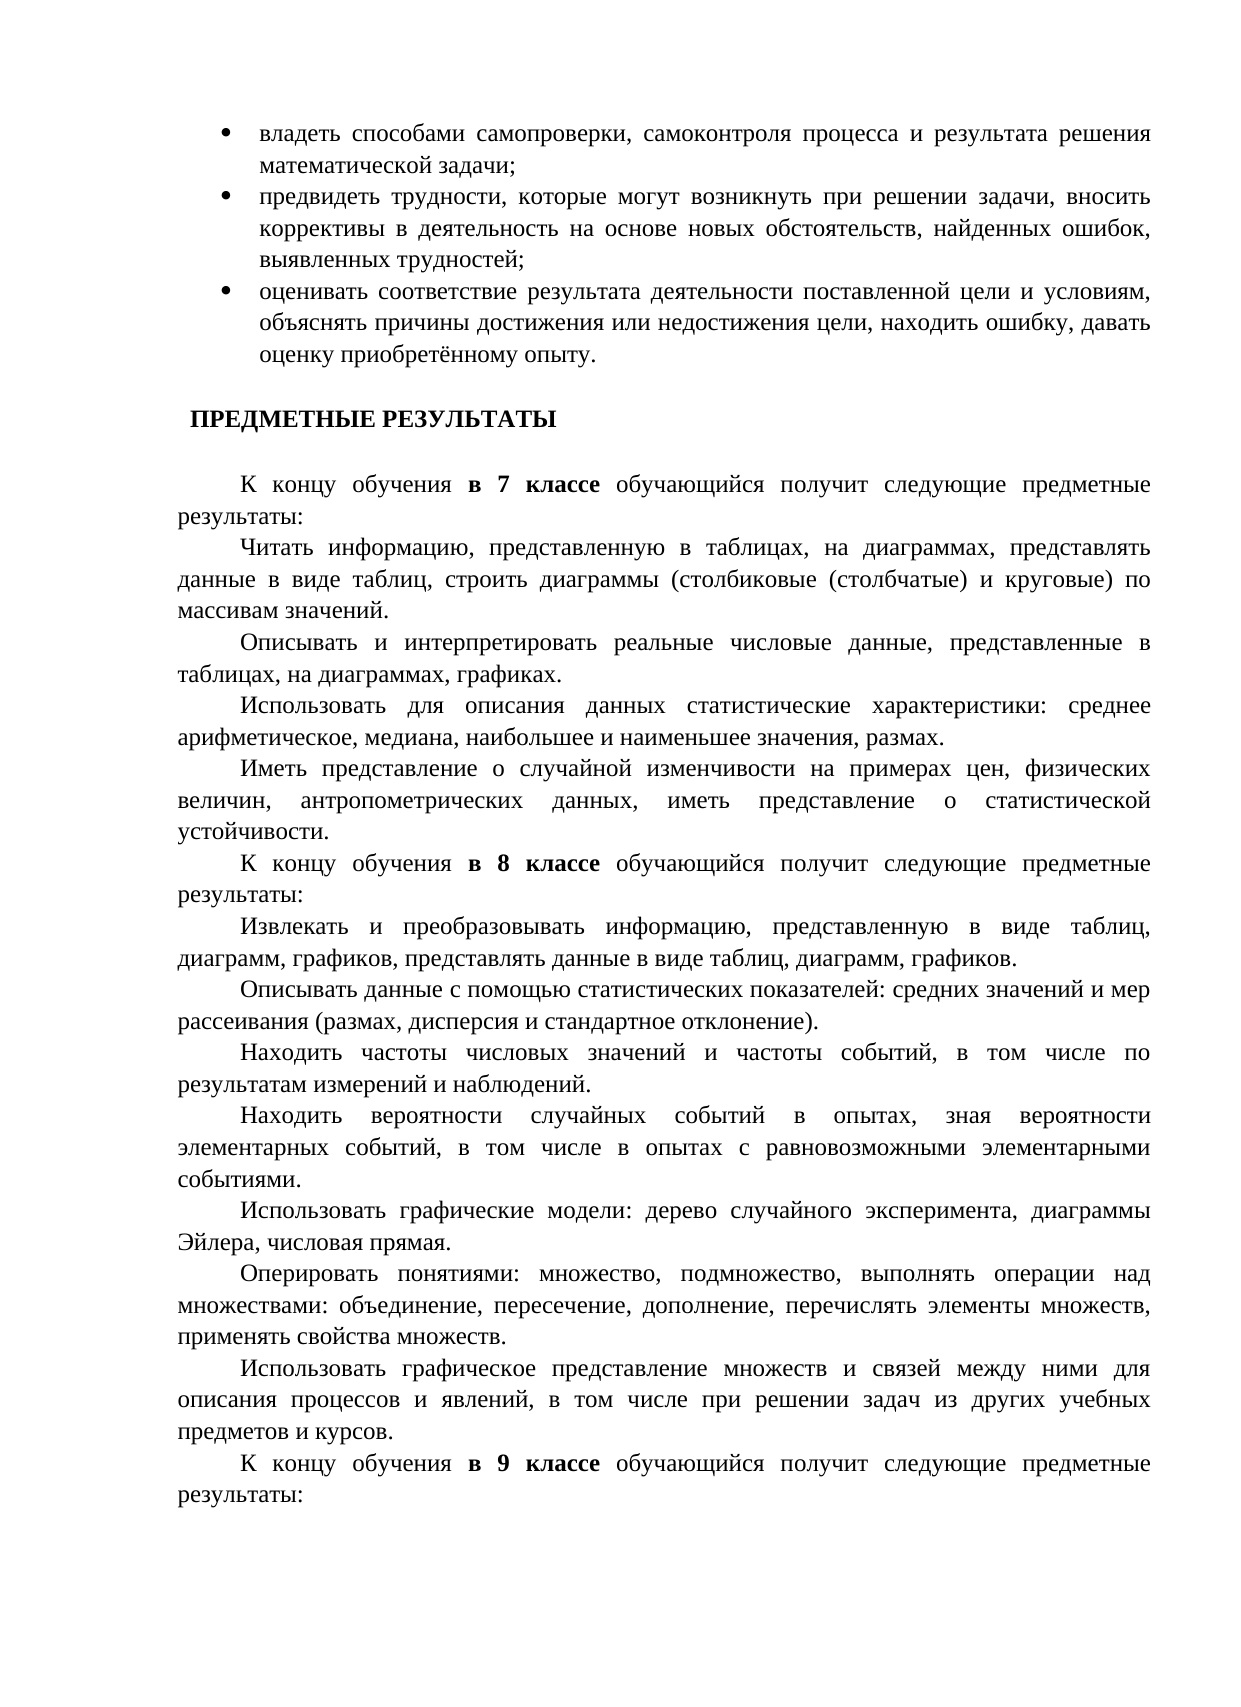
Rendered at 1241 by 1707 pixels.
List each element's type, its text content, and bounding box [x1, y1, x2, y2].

text Находить частоты числовых значений и частоты событий, в том числе по результатам измерений и наблюдений. [177, 1037, 1152, 1098]
text К концу обучения в 8 классе обучающийся получит следующие предметные результаты: [177, 848, 1152, 908]
list оценивать соответствие результата деятельности поставленной цели и условиям, объяснять причины достижения или недостижения цели, находить ошибку, давать оценку приобретённому опыту. [222, 276, 1152, 368]
text Иметь представление о случайной изменчивости на примерах цен, физических величин, антропометрических данных, иметь представление о статистической устойчивости. [177, 753, 1152, 845]
text ПРЕДМЕТНЫЕ РЕЗУЛЬТАТЫ [190, 404, 1152, 433]
text Находить вероятности случайных событий в опытах, зная вероятности элементарных событий, в том числе в опытах с равновозможными элементарными событиями. [177, 1101, 1152, 1192]
text Использовать для описания данных статистические характеристики: среднее арифметическое, медиана, наибольшее и наименьшее значения, размах. [177, 690, 1152, 751]
text К концу обучения в 9 классе обучающийся получит следующие предметные результаты: [177, 1448, 1152, 1508]
text К концу обучения в 7 классе обучающийся получит следующие предметные результаты: [177, 469, 1152, 529]
text Оперировать понятиями: множество, подмножество, выполнять операции над множествами: объединение, пересечение, дополнение, перечислять элементы множеств, применять свойства множеств. [177, 1258, 1152, 1350]
list владеть способами самопроверки, самоконтроля процесса и результата решения математической задачи; [222, 118, 1152, 178]
text Использовать графическое представление множеств и связей между ними для описания процессов и явлений, в том числе при решении задач из других учебных предметов и курсов. [177, 1353, 1152, 1445]
text Описывать и интерпретировать реальные числовые данные, представленные в таблицах, на диаграммах, графиках. [177, 627, 1152, 687]
text Читать информацию, представленную в таблицах, на диаграммах, представлять данные в виде таблиц, строить диаграммы (столбиковые (столбчатые) и круговые) по массивам значений. [177, 532, 1152, 624]
text Извлекать и преобразовывать информацию, представленную в виде таблиц, диаграмм, графиков, представлять данные в виде таблиц, диаграмм, графиков. [177, 911, 1152, 971]
text Использовать графические модели: дерево случайного эксперимента, диаграммы Эйлера, числовая прямая. [177, 1195, 1152, 1256]
text Описывать данные с помощью статистических показателей: средних значений и мер рассеивания (размах, дисперсия и стандартное отклонение). [177, 974, 1152, 1034]
list предвидеть трудности, которые могут возникнуть при решении задачи, вносить коррективы в деятельность на основе новых обстоятельств, найденных ошибок, выявленных трудностей; [222, 181, 1152, 273]
